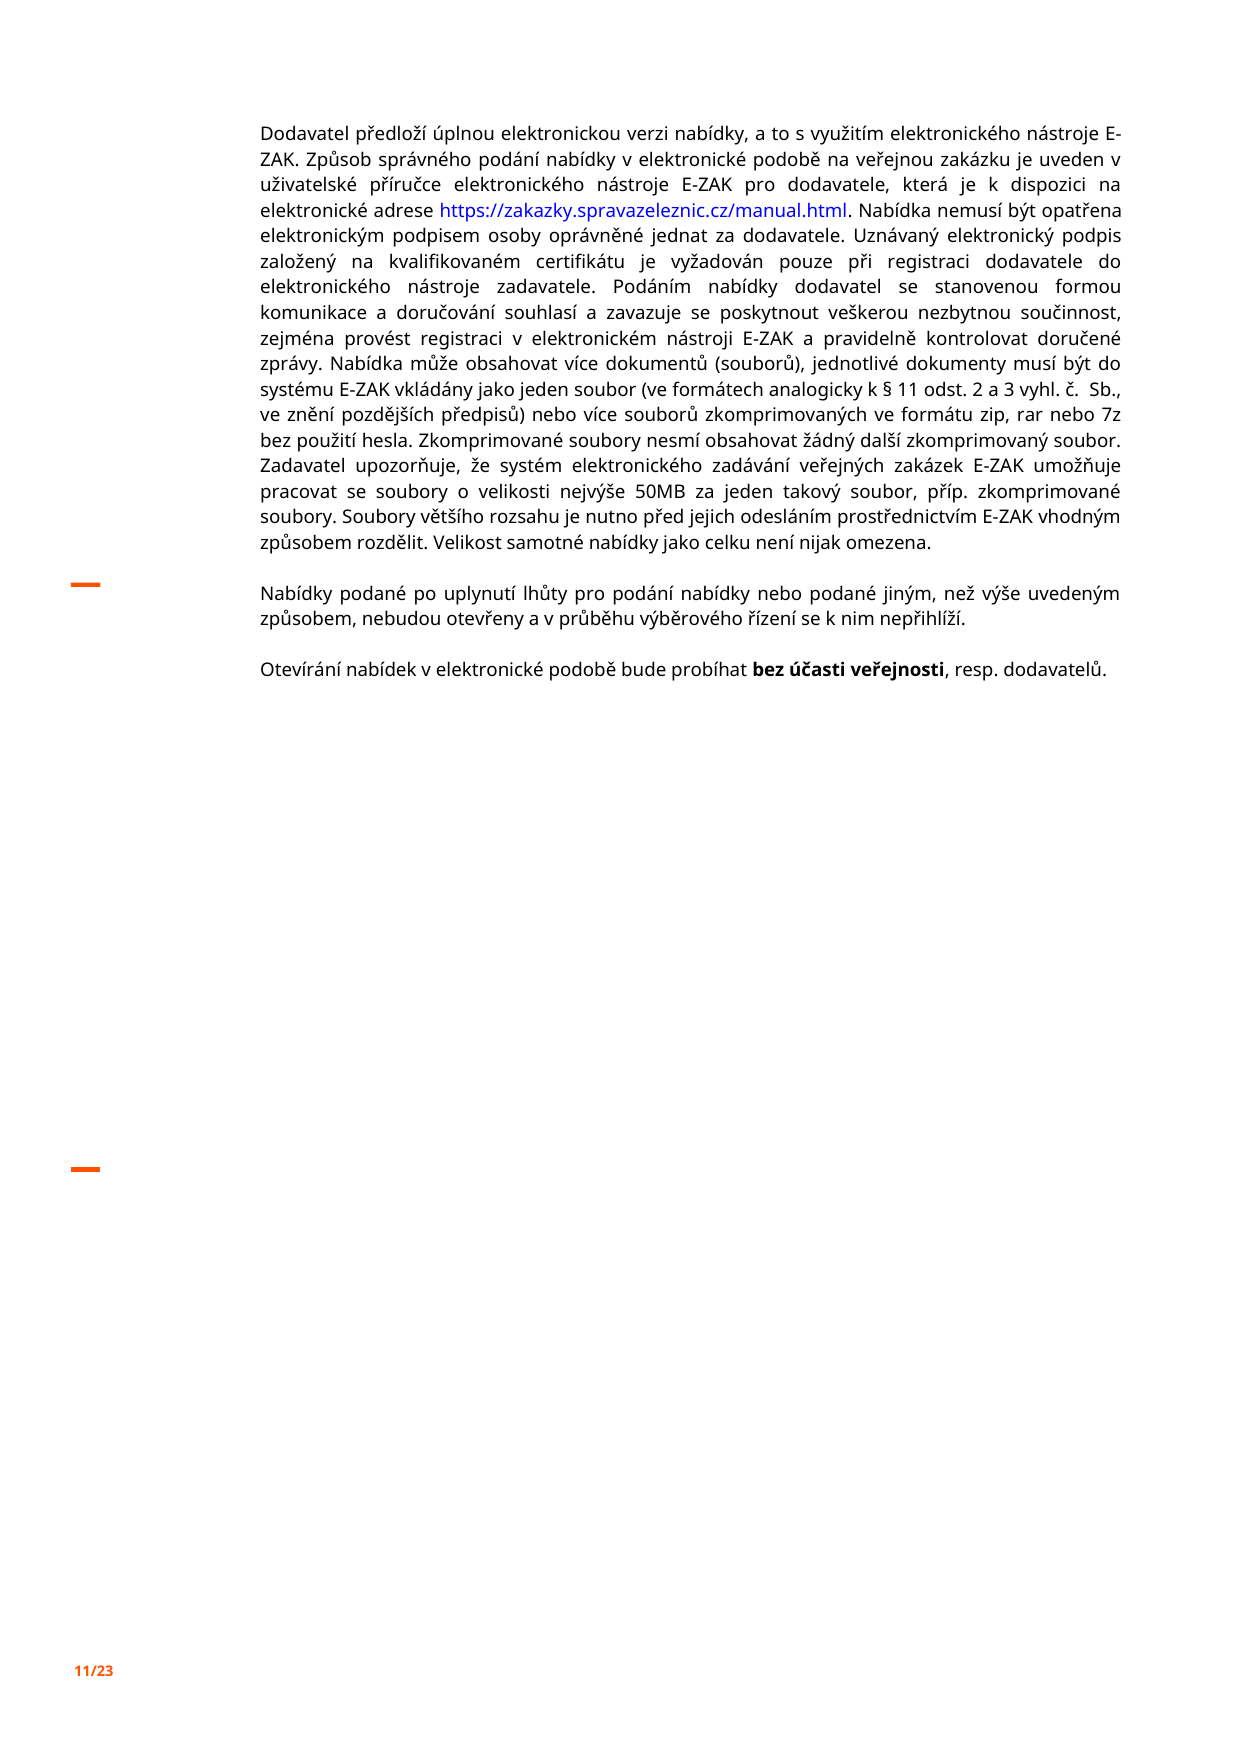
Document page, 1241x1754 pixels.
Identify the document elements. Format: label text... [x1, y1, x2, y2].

text Dodavatel předloží úplnou elektronickou verzi nabídky, a to s využitím elektronického nástroje E-ZAK. Způsob správného podání nabídky v elektronické podobě na veřejnou zakázku je uveden v uživatelské příručce elektronického nástroje E-ZAK pro dodavatele, která je k dispozici na elektronické adrese https://zakazky.spravazeleznic.cz/manual.html. Nabídka nemusí být opatřena elektronickým podpisem osoby oprávněné jednat za dodavatele. Uznávaný elektronický podpis založený na kvalifikovaném certifikátu je vyžadován pouze při registraci dodavatele do elektronického nástroje zadavatele. Podáním nabídky dodavatel se stanovenou formou komunikace a doručování souhlasí a zavazuje se poskytnout veškerou nezbytnou součinnost, zejména provést registraci v elektronickém nástroji E-ZAK a pravidelně kontrolovat doručené zprávy. Nabídka může obsahovat více dokumentů (souborů), jednotlivé dokumenty musí být do systému E-ZAK vkládány jako jeden soubor (ve formátech analogicky k § 11 odst. 2 a 3 vyhl. č. Sb., ve znění pozdějších předpisů) nebo více souborů zkomprimovaných ve formátu zip, rar nebo 7z bez použití hesla. Zkomprimované soubory nesmí obsahovat žádný další zkomprimovaný soubor. Zadavatel upozorňuje, že systém elektronického zadávání veřejných zakázek E-ZAK umožňuje pracovat se soubory o velikosti nejvýše 50MB za jeden takový soubor, příp. zkomprimované soubory. Soubory většího rozsahu je nutno před jejich odesláním prostřednictvím E-ZAK vhodným způsobem rozdělit. Velikost samotné nabídky jako celku není nijak omezena. [260, 121, 1122, 554]
text Otevírání nabídek v elektronické podobě bude probíhat bez účasti veřejnosti, resp. dodavatelů. [260, 657, 1122, 682]
text Nabídky podané po uplynutí lhůty pro podání nabídky nebo podané jiným, než výše uvedeným způsobem, nebudou otevřeny a v průběhu výběrového řízení se k nim nepřihlíží. [260, 580, 1122, 631]
